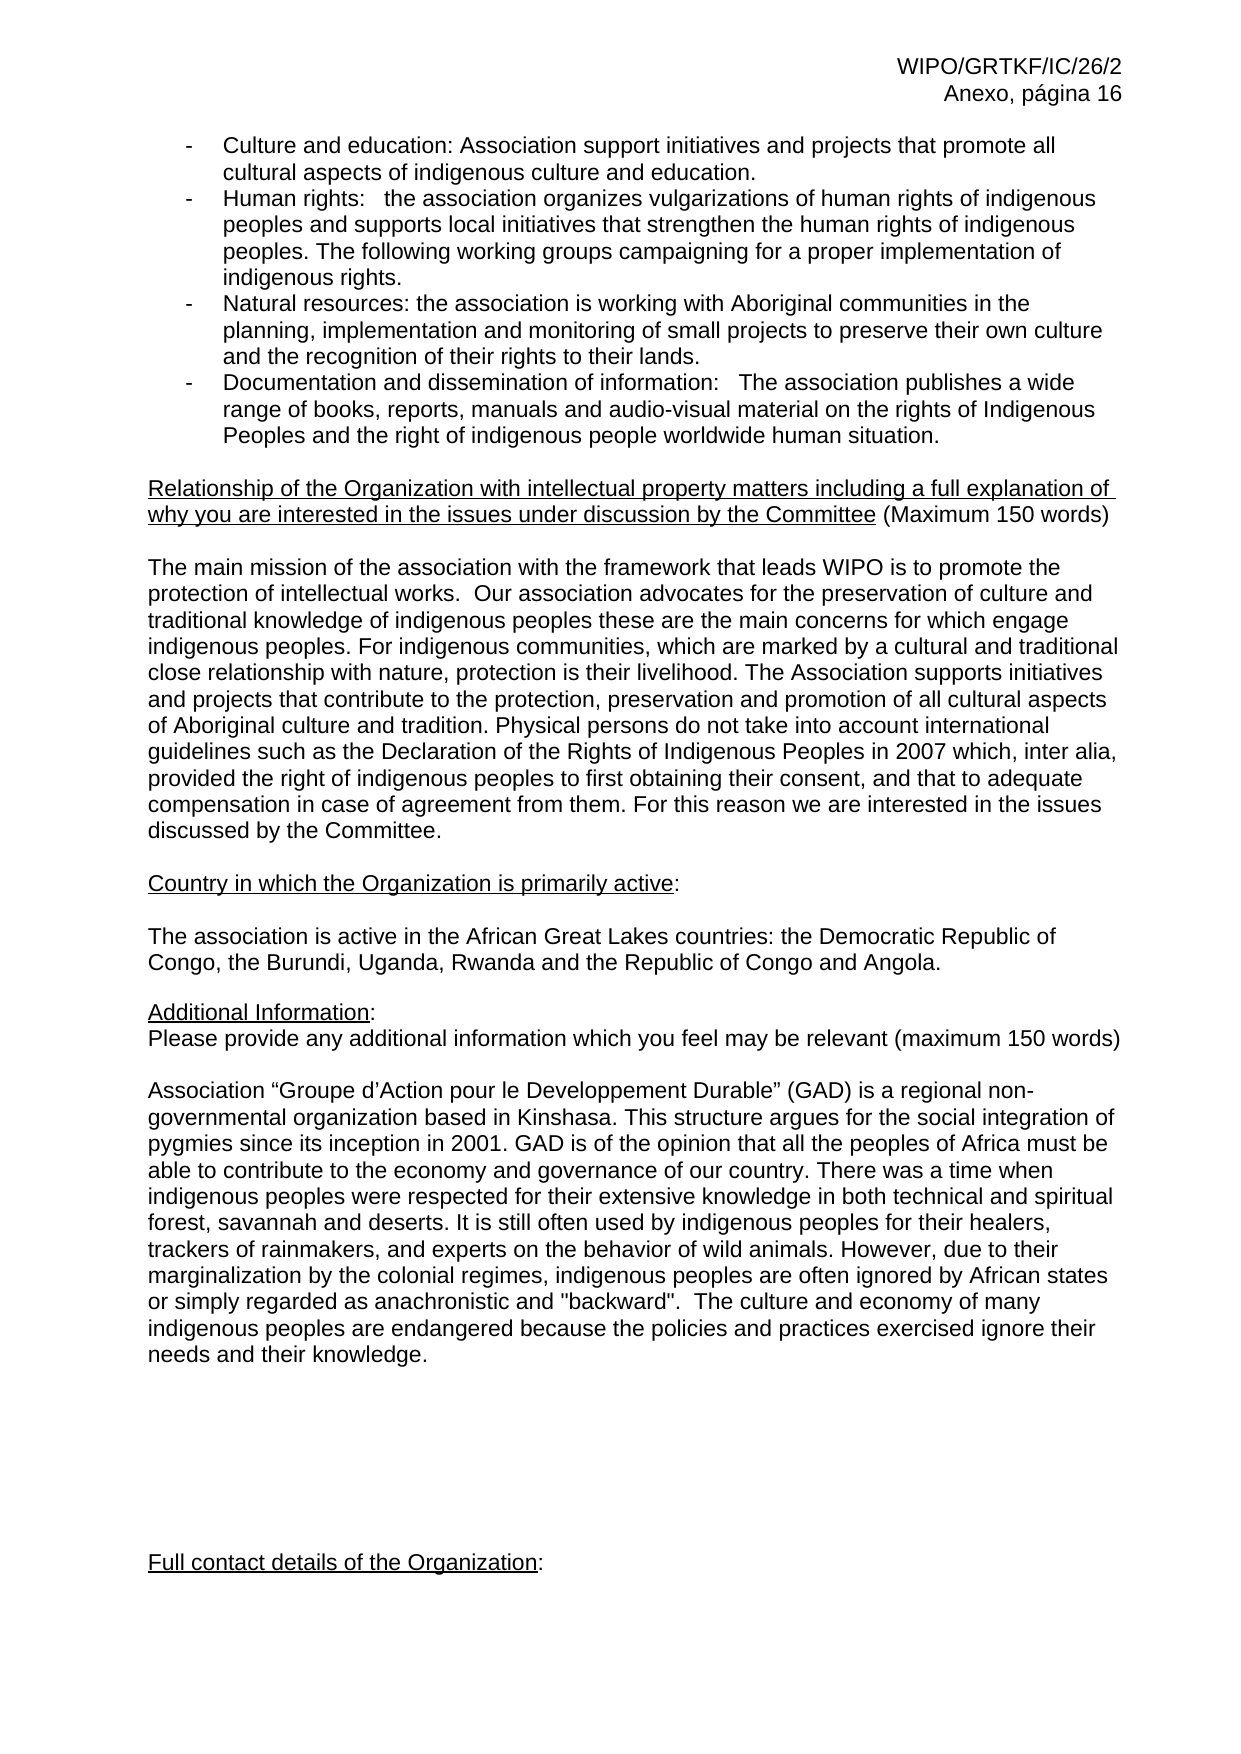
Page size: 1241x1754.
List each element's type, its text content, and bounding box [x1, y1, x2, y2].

list Culture and education: Association support initiatives and projects that promote all cultural aspects of indigenous culture and education. [185, 132, 1122, 185]
text The association is active in the African Great Lakes countries: the Democratic Republic of Congo, the Burundi, Uganda, Rwanda and the Republic of Congo and Angola. [148, 923, 1122, 976]
list Human rights: the association organizes vulgarizations of human rights of indigenous peoples and supports local initiatives that strengthen the human rights of indigenous peoples. The following working groups campaigning for a proper implementation of indigenous rights. [185, 185, 1122, 290]
list Natural resources: the association is working with Aboriginal communities in the planning, implementation and monitoring of small projects to preserve their own culture and the recognition of their rights to their lands. [185, 290, 1122, 369]
text Relationship of the Organization with intellectual property matters including a full explanation of why you are interested in the issues under discussion by the Committee (Maximum 150 words) [148, 475, 1122, 527]
text The main mission of the association with the framework that leads WIPO is to promote the protection of intellectual works. Our association advocates for the preservation of culture and traditional knowledge of indigenous peoples these are the main concerns for which engage indigenous peoples. For indigenous communities, which are marked by a cultural and traditional close relationship with nature, protection is their livelihood. The Association supports initiatives and projects that contribute to the protection, preservation and promotion of all cultural aspects of Aboriginal culture and tradition. Physical persons do not take into account international guidelines such as the Declaration of the Rights of Indigenous Peoples in 2007 which, inter alia, provided the right of indigenous peoples to first obtaining their consent, and that to adequate compensation in case of agreement from them. For this reason we are interested in the issues discussed by the Committee. [148, 554, 1122, 844]
text Country in which the Organization is primarily active: [148, 870, 1122, 896]
text Additional Information: [148, 998, 1122, 1025]
text Full contact details of the Organization: [148, 1548, 1122, 1575]
text Association “Groupe d’Action pour le Developpement Durable” (GAD) is a regional non-governmental organization based in Kinshasa. This structure argues for the social integration of pygmies since its inception in 2001. GAD is of the opinion that all the peoples of Africa must be able to contribute to the economy and governance of our country. There was a time when indigenous peoples were respected for their extensive knowledge in both technical and spiritual forest, savannah and deserts. It is still often used by indigenous peoples for their healers, trackers of rainmakers, and experts on the behavior of wild animals. However, due to their marginalization by the colonial regimes, indigenous peoples are often ignored by African states or simply regarded as anachronistic and "backward". The culture and economy of many indigenous peoples are endangered because the policies and practices exercised ignore their needs and their knowledge. [148, 1077, 1122, 1367]
text Please provide any additional information which you feel may be relevant (maximum 150 words) [148, 1025, 1122, 1051]
list Documentation and dissemination of information: The association publishes a wide range of books, reports, manuals and audio-visual material on the rights of Indigenous Peoples and the right of indigenous people worldwide human situation. [185, 369, 1122, 448]
